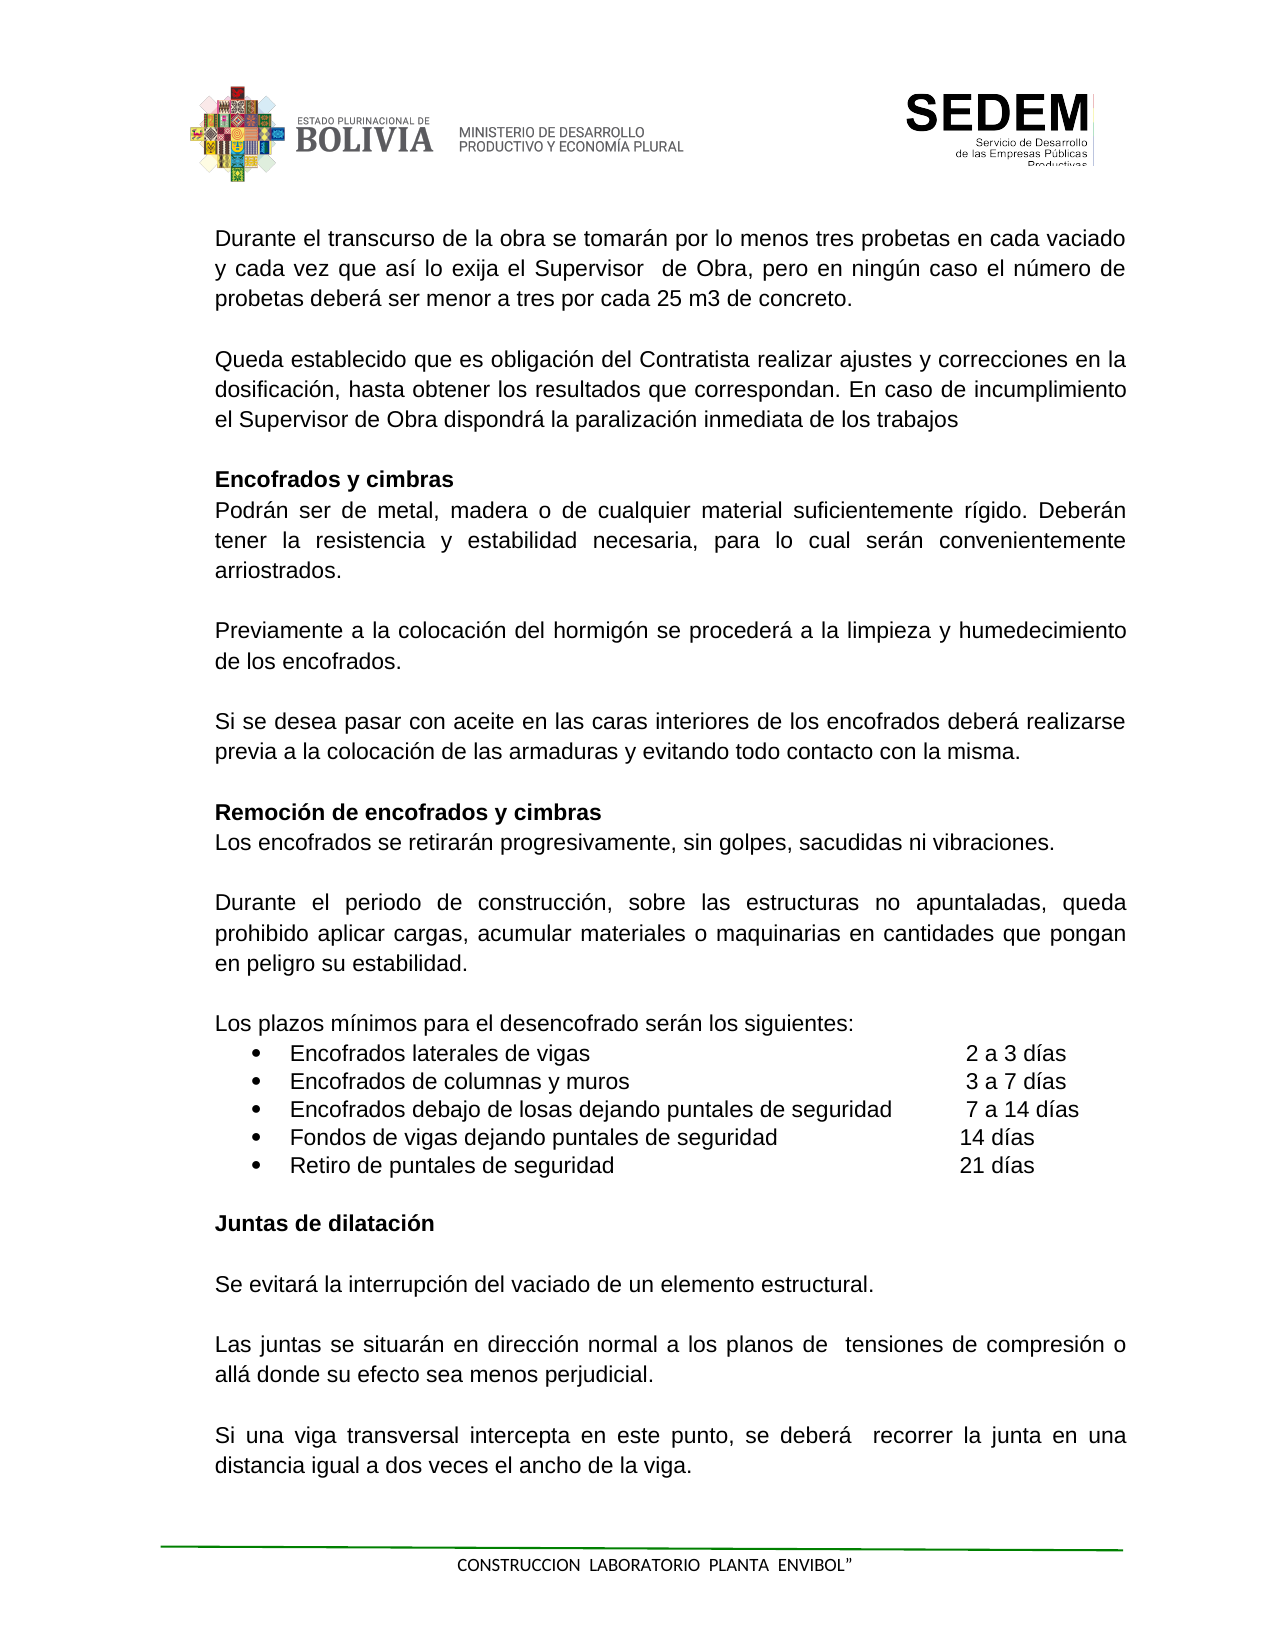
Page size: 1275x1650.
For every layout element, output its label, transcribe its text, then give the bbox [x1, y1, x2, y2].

list Previamente a la colocación del hormigón se procederá a la limpieza y humedecimiento de los encofrados. [214, 617, 1127, 674]
list Los encofrados se retirarán progresivamente, sin golpes, sacudidas ni vibraciones. [214, 829, 1127, 855]
list Fondos de vigas dejando puntales de seguridad 14 días [252, 1124, 1127, 1150]
list Durante el transcurso de la obra se tomarán por lo menos tres probetas en cada vaciado y cada vez que así lo exija el Supervisor de Obra, pero en ningún caso el número de probetas deberá ser menor a tres por cada 25 m3 de concreto. [214, 225, 1127, 311]
list Si una viga transversal intercepta en este punto, se deberá recorrer la junta en una distancia igual a dos veces el ancho de la viga. [214, 1422, 1127, 1478]
list Juntas de dilatación [214, 1210, 1127, 1236]
list Los plazos mínimos para el desencofrado serán los siguientes: [214, 1010, 1127, 1036]
list Encofrados de columnas y muros 3 a 7 días [252, 1068, 1127, 1094]
list Queda establecido que es obligación del Contratista realizar ajustes y correcciones en la dosificación, hasta obtener los resultados que correspondan. En caso de incumplimiento el Supervisor de Obra dispondrá la paralización inmediata de los trabajos [214, 346, 1127, 432]
picture [177, 73, 684, 195]
list Durante el periodo de construcción, sobre las estructuras no apuntaladas, queda prohibido aplicar cargas, acumular materiales o maquinarias en cantidades que pongan en peligro su estabilidad. [214, 889, 1127, 976]
list Remoción de encofrados y cimbras [214, 799, 1127, 825]
picture [906, 93, 1094, 166]
list Las juntas se situarán en dirección normal a los planos de tensiones de compresión o allá donde su efecto sea menos perjudicial. [214, 1331, 1127, 1387]
list Si se desea pasar con aceite en las caras interiores de los encofrados deberá realizarse previa a la colocación de las armaduras y evitando todo contacto con la misma. [214, 708, 1127, 764]
list Podrán ser de metal, madera o de cualquier material suficientemente rígido. Deberán tener la resistencia y estabilidad necesaria, para lo cual serán convenientemente arriostrados. [214, 497, 1127, 583]
list Encofrados debajo de losas dejando puntales de seguridad 7 a 14 días [252, 1096, 1127, 1122]
list Se evitará la interrupción del vaciado de un elemento estructural. [214, 1271, 1127, 1297]
list Encofrados laterales de vigas 2 a 3 días [252, 1040, 1127, 1067]
list Retiro de puntales de seguridad 21 días [252, 1152, 1127, 1178]
list Encofrados y cimbras [214, 466, 1127, 493]
